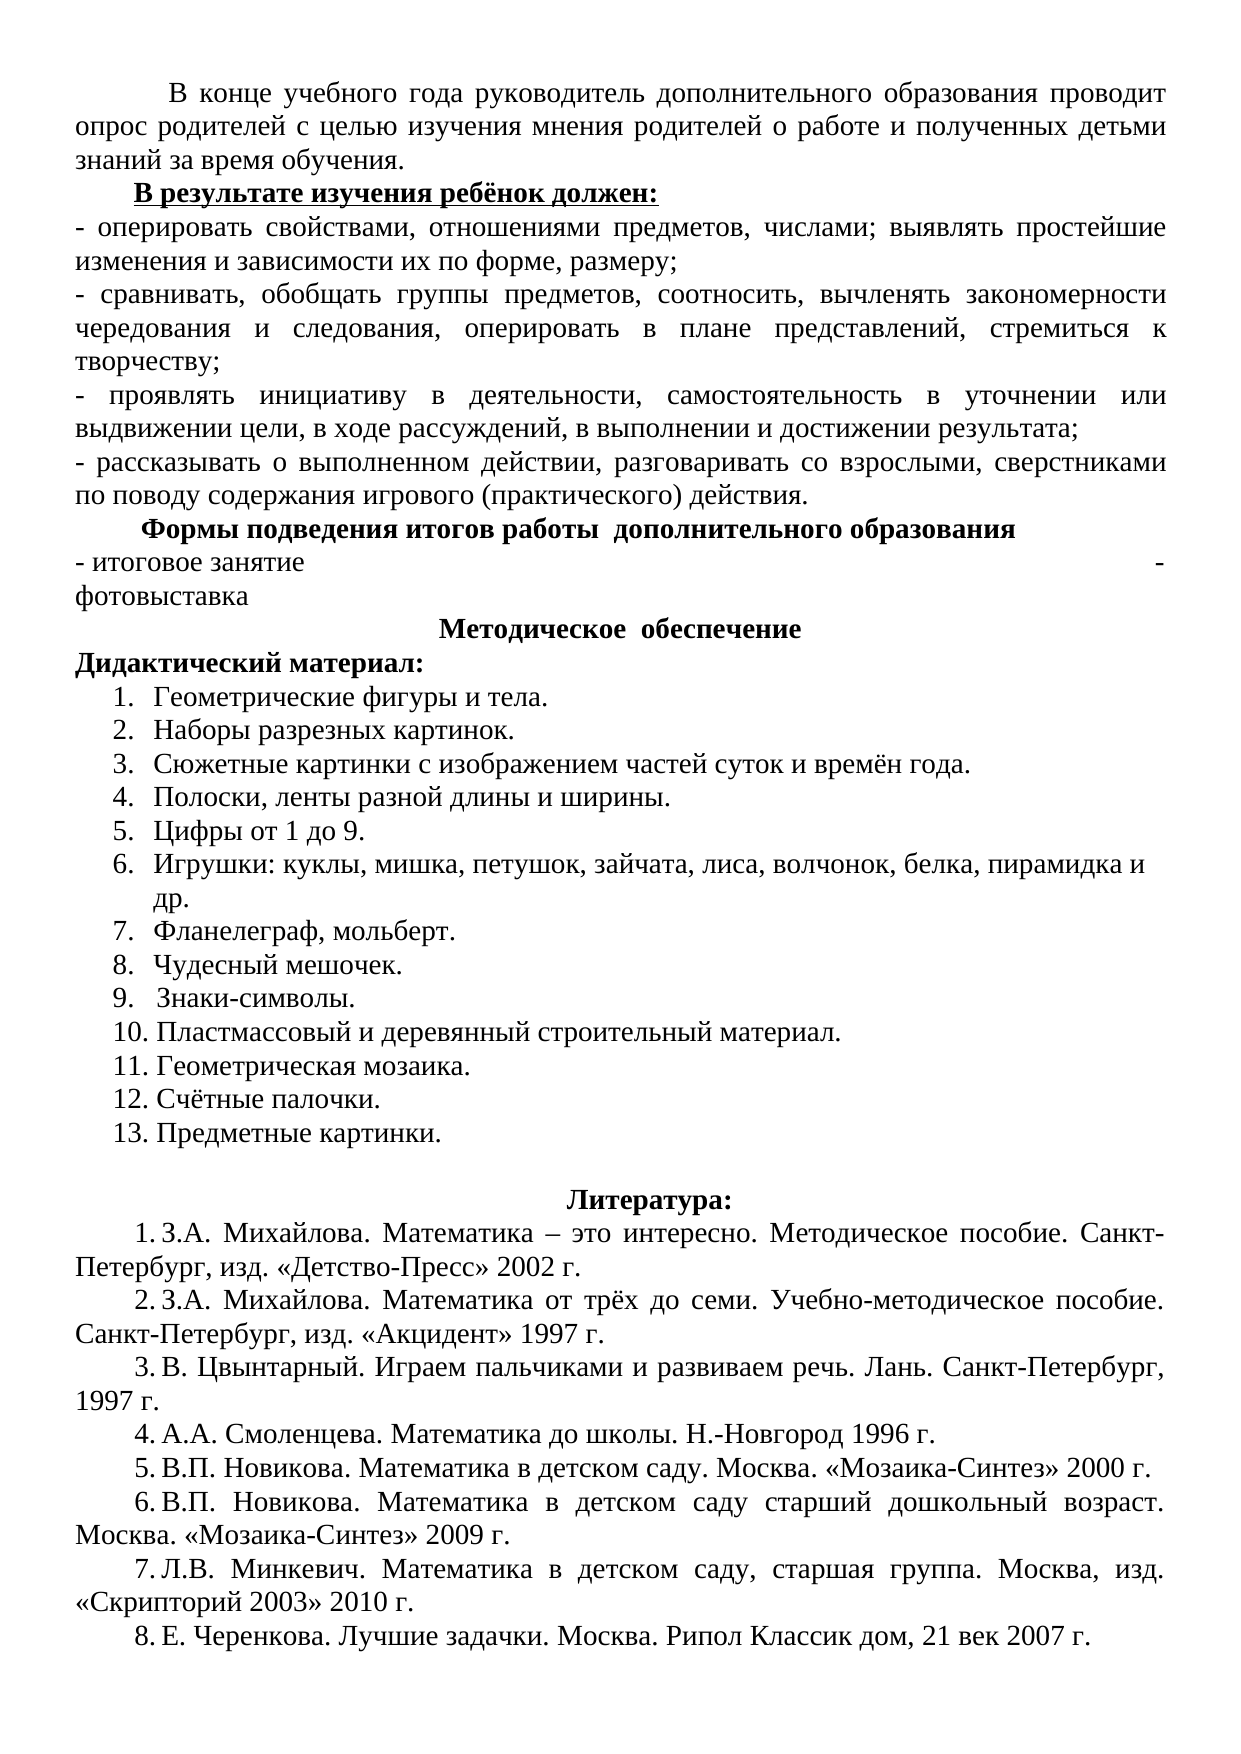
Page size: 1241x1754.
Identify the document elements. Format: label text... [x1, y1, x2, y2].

text - итоговое занятие - фотовыставка [75, 544, 1168, 612]
list Геометрические фигуры и тела. [112, 679, 1165, 712]
list Чудесный мешочек. [112, 947, 1165, 981]
text - рассказывать о выполненном действии, разговаривать со взрослыми, сверстниками по поводу содержания игрового (практического) действия. [75, 444, 1168, 511]
list Л.В. Минкевич. Математика в детском саду, старшая группа. Москва, изд. «Скрипторий 2003» . [75, 1551, 1165, 1618]
list Фланелеграф, мольберт. [112, 913, 1165, 947]
text 12. Счётные палочки. [112, 1081, 1165, 1115]
list Сюжетные картинки с изображением частей суток и времён года. [112, 746, 1165, 779]
text В результате изучения ребёнок должен: [75, 176, 1168, 209]
text 13. Предметные картинки. [112, 1115, 1165, 1148]
text 11. Геометрическая мозаика. [112, 1048, 1165, 1081]
list З.А. Михайлова. Математика от трёх до семи. Учебно-методическое пособие. Санкт-Петербург, изд. «Акцидент» . [75, 1282, 1165, 1349]
list Игрушки: куклы, мишка, петушок, зайчата, лиса, волчонок, белка, пирамидка и др. [112, 846, 1165, 913]
text - сравнивать, обобщать группы предметов, соотносить, вычленять закономерности чередования и следования, оперировать в плане представлений, стремиться к творчеству; [75, 276, 1168, 377]
text Дидактический материал: [75, 645, 1165, 679]
list А.А. Смоленцева. Математика до школы. Н.-Новгород . [75, 1417, 1165, 1450]
list В. Цвынтарный. Играем пальчиками и развиваем речь. Лань. Санкт-Петербург, . [75, 1349, 1165, 1417]
text Методическое обеспечение [75, 612, 1165, 645]
list Цифры от 1 до 9. [112, 813, 1165, 846]
list З.А. Михайлова. Математика – это интересно. Методическое пособие. Санкт-Петербург, изд. «Детство-Пресс» . [75, 1215, 1165, 1282]
list Наборы разрезных картинок. [112, 712, 1165, 746]
list Е. Черенкова. Лучшие задачки. Москва. Рипол Классик дом, 21 век . [75, 1618, 1165, 1651]
text - оперировать свойствами, отношениями предметов, числами; выявлять простейшие изменения и зависимости их по форме, размеру; [75, 209, 1168, 276]
text В конце учебного года руководитель дополнительного образования проводит опрос родителей с целью изучения мнения родителей о работе и полученных детьми знаний за время обучения. [75, 75, 1168, 176]
text Литература: [75, 1182, 1165, 1215]
text 10. Пластмассовый и деревянный строительный материал. [112, 1014, 1165, 1048]
text - проявлять инициативу в деятельности, самостоятельность в уточнении или выдвижении цели, в ходе рассуждений, в выполнении и достижении результата; [75, 377, 1168, 444]
list В.П. Новикова. Математика в детском саду старший дошкольный возраст. Москва. «Мозаика-Синтез» . [75, 1484, 1165, 1551]
list Полоски, ленты разной длины и ширины. [112, 779, 1165, 813]
list В.П. Новикова. Математика в детском саду. Москва. «Мозаика-Синтез» . [75, 1450, 1165, 1484]
text Формы подведения итогов работы дополнительного образования [75, 511, 1168, 544]
text 9. Знаки-символы. [112, 981, 1165, 1014]
